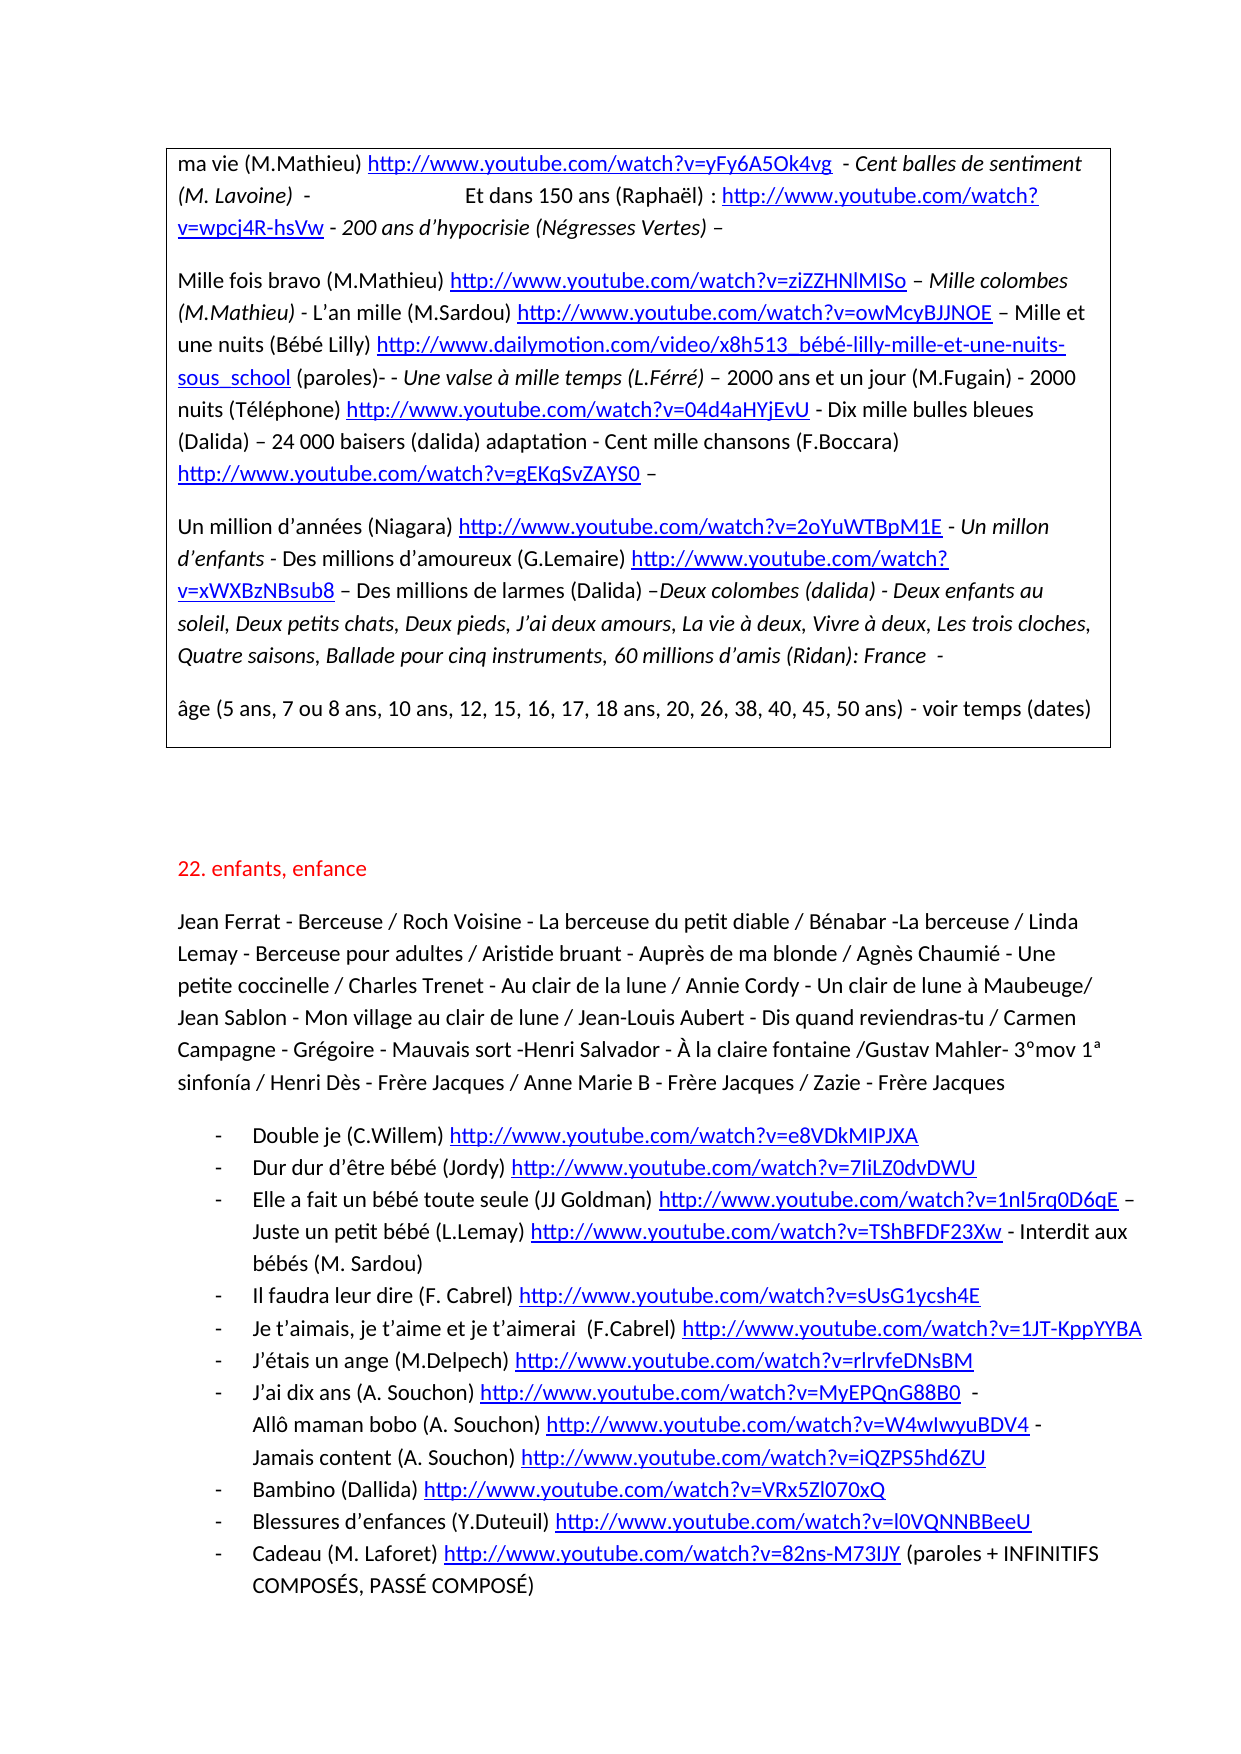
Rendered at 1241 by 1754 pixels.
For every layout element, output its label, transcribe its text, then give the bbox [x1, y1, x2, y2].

list Elle a fait un bébé toute seule (JJ Goldman) http://www.youtube.com/watch?v=1nl5rq0D6qE – Juste un petit bébé (L.Lemay) http://www.youtube.com/watch?v=TShBFDF23Xw - Interdit aux bébés (M. Sardou) [215, 1185, 1167, 1277]
text Jean Ferrat - Berceuse / Roch Voisine - La berceuse du petit diable / Bénabar -La berceuse / Linda Lemay - Berceuse pour adultes / Aristide bruant - Auprès de ma blonde / Agnès Chaumié - Une petite coccinelle / Charles Trenet - Au clair de la lune / Annie Cordy - Un clair de lune à Maubeuge/ Jean Sablon - Mon village au clair de lune / Jean-Louis Aubert - Dis quand reviendras-tu / Carmen Campagne - Grégoire - Mauvais sort -Henri Salvador - À la claire fontaine /Gustav Mahler- 3ºmov 1ª sinfonía / Henri Dès - Frère Jacques / Anne Marie B - Frère Jacques / Zazie - Frère Jacques [177, 907, 1107, 1096]
list Blessures d’enfances (Y.Duteuil) http://www.youtube.com/watch?v=l0VQNNBBeeU [215, 1507, 1107, 1535]
list Il faudra leur dire (F. Cabrel) http://www.youtube.com/watch?v=sUsG1ycsh4E [215, 1282, 1167, 1310]
list J’étais un ange (M.Delpech) http://www.youtube.com/watch?v=rlrvfeDNsBM [215, 1346, 1211, 1374]
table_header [167, 149, 1110, 747]
list Cadeau (M. Laforet) http://www.youtube.com/watch?v=82ns-M73IJY (paroles + INFINITIFS COMPOSÉS, PASSÉ COMPOSÉ) [215, 1539, 1107, 1599]
list Je t’aimais, je t’aime et je t’aimerai (F.Cabrel) http://www.youtube.com/watch?v=1JT-KppYYBA [215, 1314, 1211, 1342]
list J’ai dix ans (A. Souchon) http://www.youtube.com/watch?v=MyEPQnG88B0 - Allô maman bobo (A. Souchon) http://www.youtube.com/watch?v=W4wIwyuBDV4 - Jamais content (A. Souchon) http://www.youtube.com/watch?v=iQZPS5hd6ZU [215, 1378, 1107, 1471]
list Bambino (Dallida) http://www.youtube.com/watch?v=VRx5Zl070xQ [215, 1475, 1107, 1503]
text 22. enfants, enfance [177, 854, 1107, 882]
list Dur dur d’être bébé (Jordy) http://www.youtube.com/watch?v=7IiLZ0dvDWU [215, 1153, 1211, 1181]
list Double je (C.Willem) http://www.youtube.com/watch?v=e8VDkMIPJXA [215, 1121, 1211, 1149]
